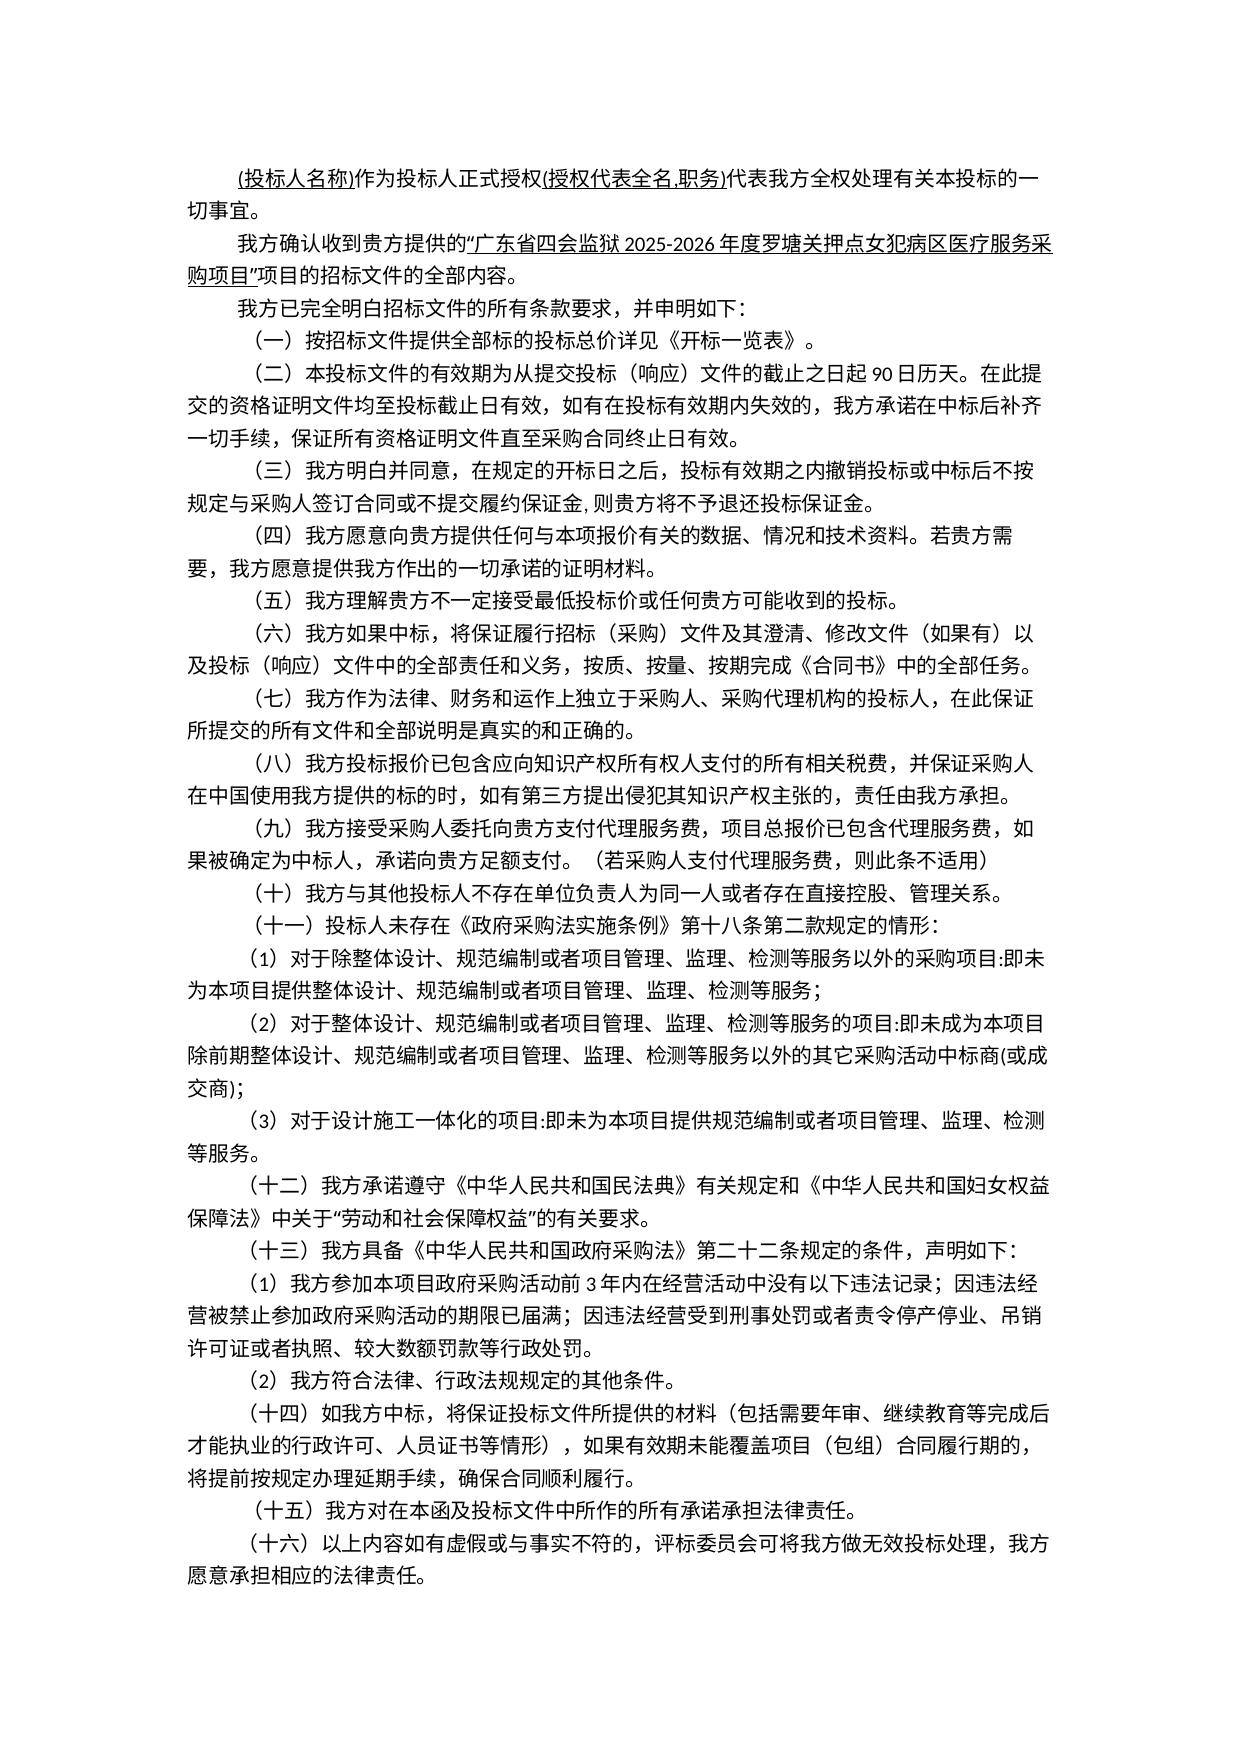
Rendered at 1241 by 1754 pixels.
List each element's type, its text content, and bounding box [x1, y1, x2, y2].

text （四）我方愿意向贵方提供任何与本项报价有关的数据、情况和技术资料。若贵方需要，我方愿意提供我方作出的一切承诺的证明材料。 [187, 519, 1053, 584]
text （十五）我方对在本函及投标文件中所作的所有承诺承担法律责任。 [187, 1494, 1053, 1527]
text （九）我方接受采购人委托向贵方支付代理服务费，项目总报价已包含代理服务费，如果被确定为中标人，承诺向贵方足额支付。（若采购人支付代理服务费，则此条不适用） [187, 812, 1053, 877]
text （二）本投标文件的有效期为从提交投标（响应）文件的截止之日起90日历天。在此提交的资格证明文件均至投标截止日有效，如有在投标有效期内失效的，我方承诺在中标后补齐一切手续，保证所有资格证明文件直至采购合同终止日有效。 [187, 357, 1053, 454]
text （2）我方符合法律、行政法规规定的其他条件。 [187, 1364, 1053, 1397]
text （十三）我方具备《中华人民共和国政府采购法》第二十二条规定的条件，声明如下： [187, 1234, 1053, 1267]
text （八）我方投标报价已包含应向知识产权所有权人支付的所有相关税费，并保证采购人在中国使用我方提供的标的时，如有第三方提出侵犯其知识产权主张的，责任由我方承担。 [187, 747, 1053, 812]
text (投标人名称)作为投标人正式授权(授权代表全名,职务)代表我方全权处理有关本投标的一切事宜。 [187, 162, 1053, 227]
text （2）对于整体设计、规范编制或者项目管理、监理、检测等服务的项目:即未成为本项目除前期整体设计、规范编制或者项目管理、监理、检测等服务以外的其它采购活动中标商(或成交商)； [187, 1007, 1053, 1104]
text （三）我方明白并同意，在规定的开标日之后，投标有效期之内撤销投标或中标后不按规定与采购人签订合同或不提交履约保证金, 则贵方将不予退还投标保证金。 [187, 454, 1053, 519]
text （十二）我方承诺遵守《中华人民共和国民法典》有关规定和《中华人民共和国妇女权益保障法》中关于“劳动和社会保障权益”的有关要求。 [187, 1169, 1053, 1234]
text （六）我方如果中标，将保证履行招标（采购）文件及其澄清、修改文件（如果有）以及投标（响应）文件中的全部责任和义务，按质、按量、按期完成《合同书》中的全部任务。 [187, 617, 1053, 682]
text （一）按招标文件提供全部标的投标总价详见《开标一览表》。 [187, 324, 1053, 357]
text （十四）如我方中标，将保证投标文件所提供的材料（包括需要年审、继续教育等完成后才能执业的行政许可、人员证书等情形），如果有效期未能覆盖项目（包组）合同履行期的，将提前按规定办理延期手续，确保合同顺利履行。 [187, 1397, 1053, 1494]
text （十一）投标人未存在《政府采购法实施条例》第十八条第二款规定的情形： [187, 909, 1053, 942]
text （十六）以上内容如有虚假或与事实不符的，评标委员会可将我方做无效投标处理，我方愿意承担相应的法律责任。 [187, 1527, 1053, 1592]
text （1）我方参加本项目政府采购活动前3年内在经营活动中没有以下违法记录；因违法经营被禁止参加政府采购活动的期限已届满；因违法经营受到刑事处罚或者责令停产停业、吊销许可证或者执照、较大数额罚款等行政处罚。 [187, 1267, 1053, 1364]
text （五）我方理解贵方不一定接受最低投标价或任何贵方可能收到的投标。 [187, 584, 1053, 617]
text 我方已完全明白招标文件的所有条款要求，并申明如下： [187, 292, 1053, 324]
text 我方确认收到贵方提供的“广东省四会监狱2025-2026年度罗塘关押点女犯病区医疗服务采购项目”项目的招标文件的全部内容。 [187, 227, 1053, 292]
text （十）我方与其他投标人不存在单位负责人为同一人或者存在直接控股、管理关系。 [187, 877, 1053, 909]
text （1）对于除整体设计、规范编制或者项目管理、监理、检测等服务以外的采购项目:即未为本项目提供整体设计、规范编制或者项目管理、监理、检测等服务； [187, 942, 1053, 1007]
text （七）我方作为法律、财务和运作上独立于采购人、采购代理机构的投标人，在此保证所提交的所有文件和全部说明是真实的和正确的。 [187, 682, 1053, 747]
text （3）对于设计施工一体化的项目:即未为本项目提供规范编制或者项目管理、监理、检测等服务。 [187, 1104, 1053, 1169]
